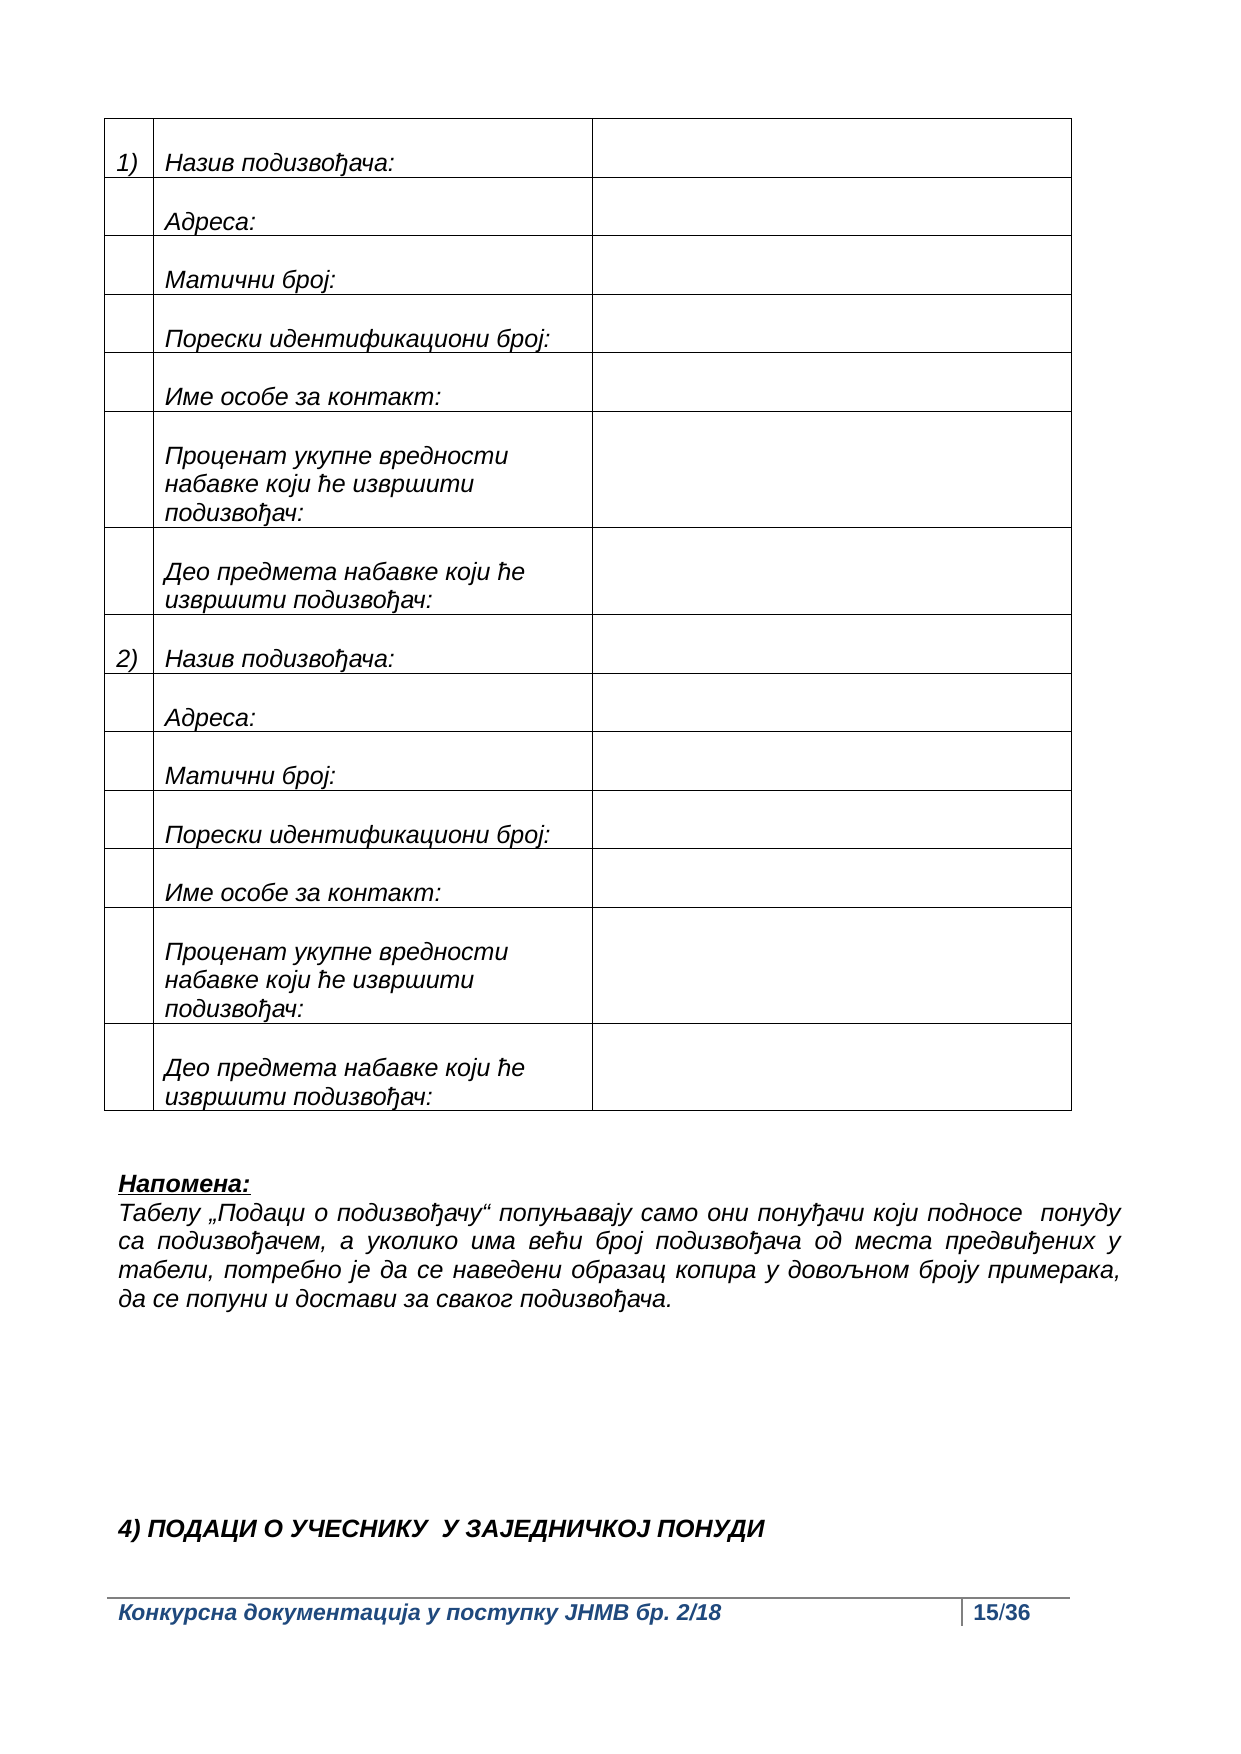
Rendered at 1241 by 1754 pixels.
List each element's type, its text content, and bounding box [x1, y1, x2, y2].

table_cell Матични број: [154, 732, 592, 790]
table_cell [105, 849, 153, 907]
text Табелу „Подаци о подизвођачу“ попуњавају само они понуђачи који подносе понуду са подизвођачем, а уколико има већи број подизвођача од места предвиђених у табели, потребно је да се наведени образац копира у довољном броју примерака, да се попуни и достави за сваког подизвођача. [118, 1197, 1122, 1312]
table_cell [593, 674, 1071, 731]
table_cell [105, 412, 153, 527]
table_cell [593, 791, 1071, 848]
table_cell [105, 732, 153, 790]
table_cell [593, 178, 1071, 235]
text Напомена: [118, 1169, 1122, 1197]
table_cell Назив подизвођача: [154, 615, 592, 673]
table_cell Адреса: [154, 674, 592, 731]
table_cell [593, 908, 1071, 1023]
table_cell [593, 353, 1071, 411]
table_cell [593, 528, 1071, 614]
table_cell Део предмета набавке који ће извршити подизвођач: [154, 528, 592, 614]
table_cell [105, 791, 153, 848]
table_cell [593, 236, 1071, 294]
table_cell Порески идентификациони број: [154, 791, 592, 848]
table_cell Име особе за контакт: [154, 849, 592, 907]
table_header 1) [105, 119, 153, 177]
table_cell Део предмета набавке који ће извршити подизвођач: [154, 1024, 592, 1110]
table_cell [105, 908, 153, 1023]
table_cell Проценат укупне вредности набавке који ће извршити подизвођач: [154, 412, 592, 527]
table_cell [105, 528, 153, 614]
table_cell [593, 1024, 1071, 1110]
table_cell [593, 732, 1071, 790]
table_cell [593, 849, 1071, 907]
table_cell [105, 295, 153, 352]
table_cell [105, 353, 153, 411]
table_cell [593, 615, 1071, 673]
table_cell Име особе за контакт: [154, 353, 592, 411]
table_header [593, 119, 1071, 177]
table_cell [593, 295, 1071, 352]
table_cell [593, 412, 1071, 527]
text 4) ПОДАЦИ О УЧЕСНИКУ У ЗАЈЕДНИЧКОЈ ПОНУДИ [118, 1514, 1122, 1542]
table_cell Адреса: [154, 178, 592, 235]
table_cell [105, 178, 153, 235]
table_cell [105, 236, 153, 294]
table_header Назив подизвођача: [154, 119, 592, 177]
table_cell Проценат укупне вредности набавке који ће извршити подизвођач: [154, 908, 592, 1023]
table_cell 2) [105, 615, 153, 673]
table_cell Матични број: [154, 236, 592, 294]
table_cell [105, 674, 153, 731]
table_cell Порески идентификациони број: [154, 295, 592, 352]
table_cell [105, 1024, 153, 1110]
